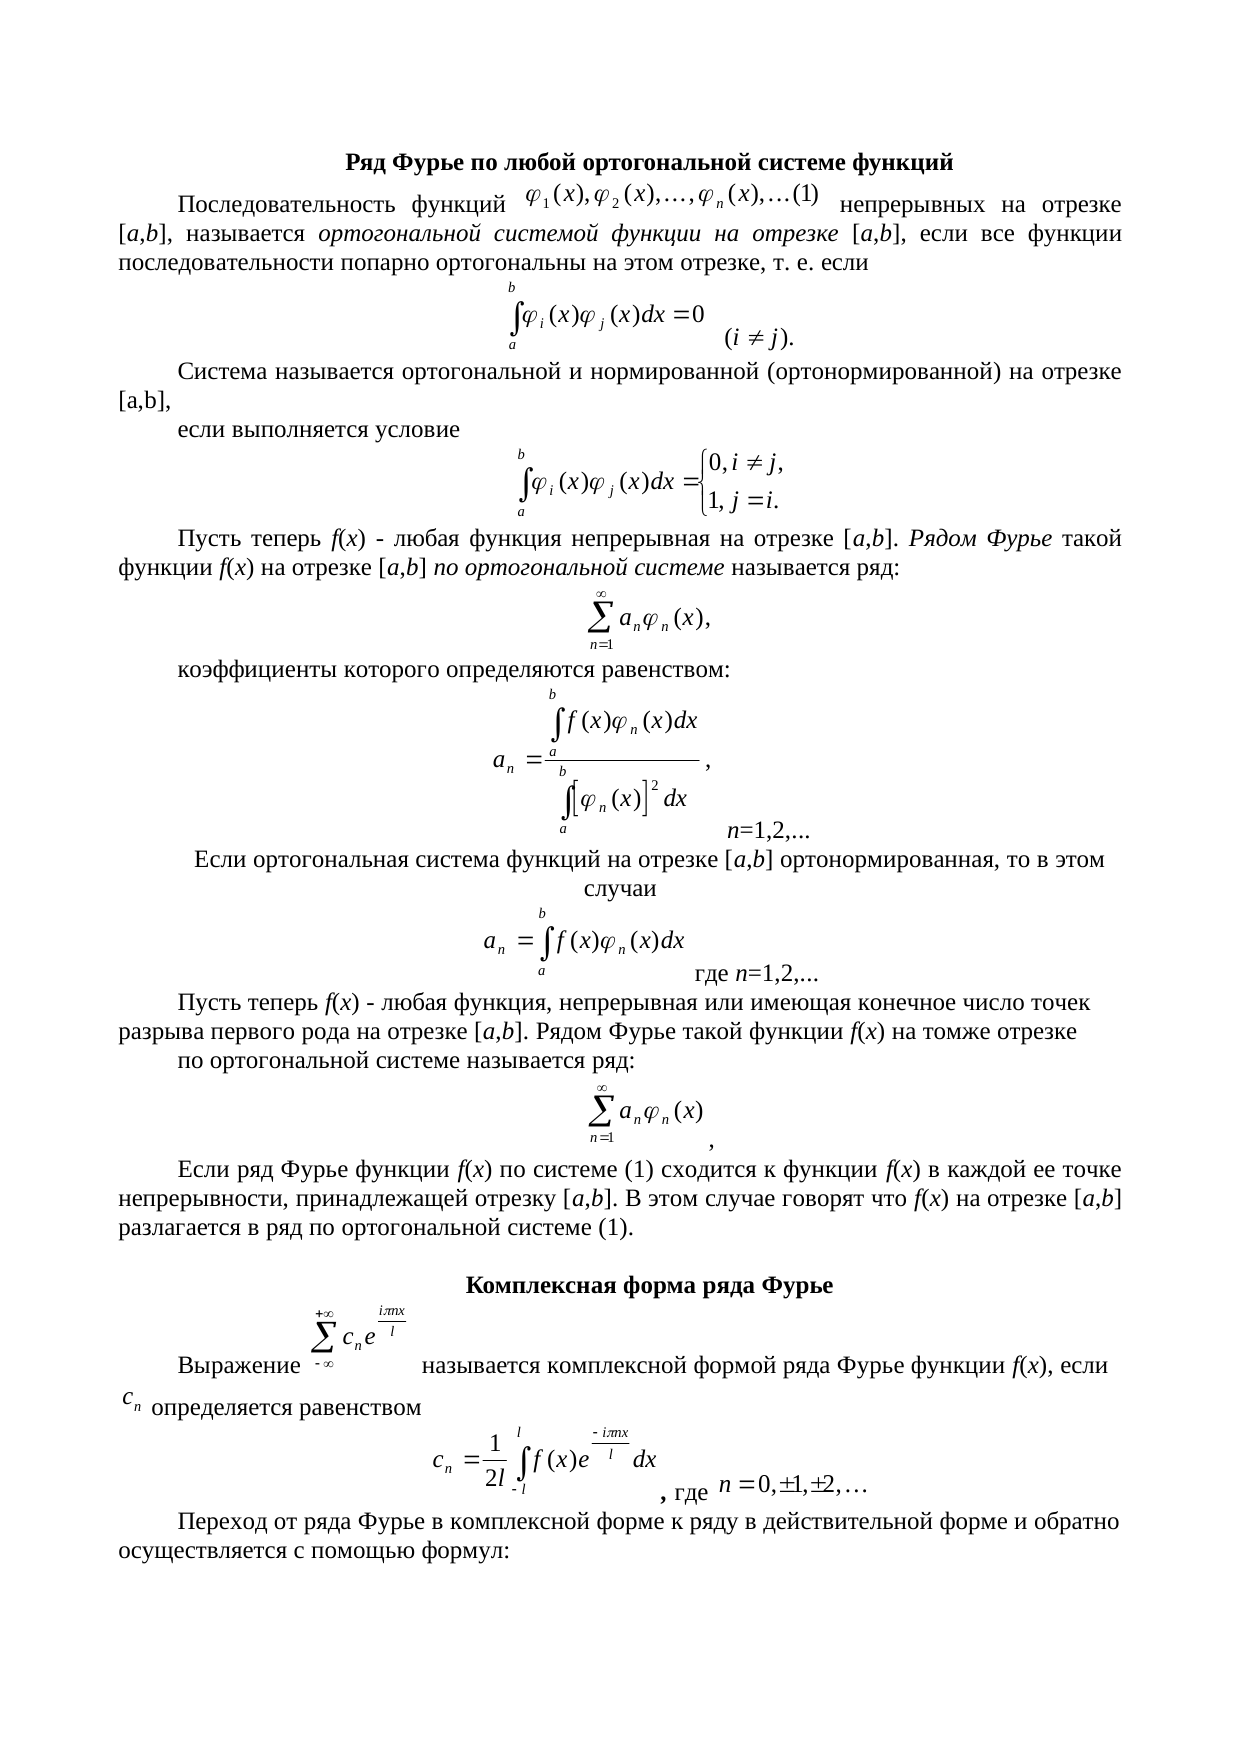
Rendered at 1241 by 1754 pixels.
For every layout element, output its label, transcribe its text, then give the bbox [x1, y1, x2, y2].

text , [118, 1074, 1122, 1153]
text где n=1,2,... [118, 902, 1122, 987]
text Переход от ряда Фурье в комплексной форме к ряду в действительной форме и обратно осуществляется с помощью формул: [118, 1506, 1122, 1564]
text Выражение называется комплексной формой ряда Фурье функции f(x), если определяется равенством [118, 1299, 1122, 1421]
text Система называется ортогональной и нормированной (ортонормированной) на отрезке [a,b], [118, 356, 1122, 414]
text , где [118, 1421, 1122, 1506]
text Пусть теперь f(x) - любая функция непрерывная на отрезке [a,b]. Рядом Фурье такой функции f(x) на отрезке [a,b] по ортогональной системе называется ряд: [118, 523, 1122, 581]
text коэффициенты которого определяются равенством: [118, 654, 1122, 683]
text n=1,2,... [118, 683, 1122, 844]
text Комплексная форма ряда Фурье [118, 1270, 1122, 1299]
text если выполняется условие [118, 414, 1122, 443]
text Если ряд Фурье функции f(x) по системе (1) сходится к функции f(x) в каждой ее точке непрерывности, принадлежащей отрезку [a,b]. В этом случае говорят что f(x) на отрезке [a,b] разлагается в ряд по ортогональной системе (1). [118, 1153, 1122, 1241]
text по ортогональной системе называется ряд: [118, 1045, 1122, 1074]
text Пусть теперь f(x) - любая функция, непрерывная или имеющая конечное число точек разрыва первого рода на отрезке [a,b]. Рядом Фурье такой функции f(x) на томже отрезке [118, 987, 1122, 1045]
text Ряд Фурье по любой ортогональной системе функций [118, 147, 1122, 176]
text Последовательность функций непрерывных на отрезке [a,b], называется ортогональной системой функции на отрезке [a,b], если все функции последовательности попарно ортогональны на этом отрезке, т. е. если [118, 176, 1122, 276]
text Если ортогональная система функций на отрезке [a,b] ортонормированная, то в этом случаи [118, 844, 1122, 902]
